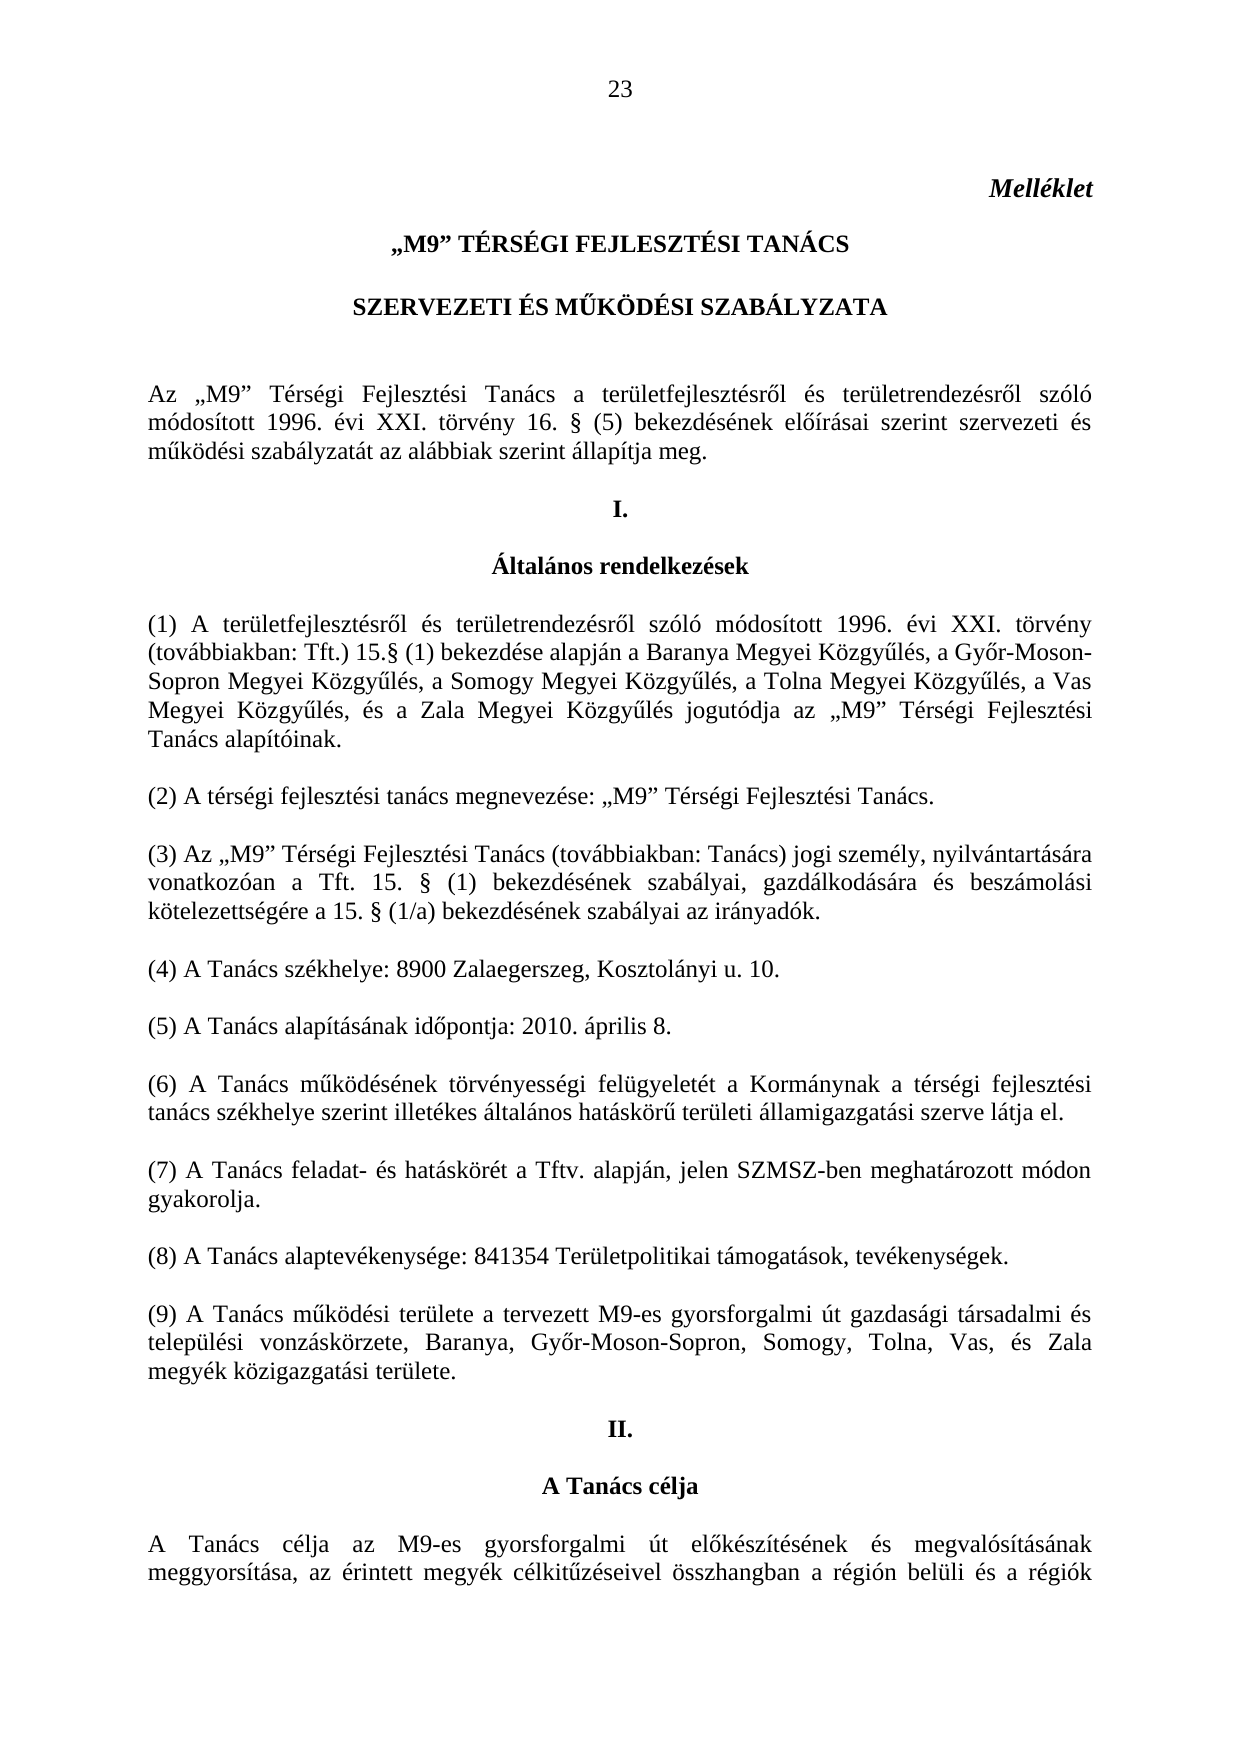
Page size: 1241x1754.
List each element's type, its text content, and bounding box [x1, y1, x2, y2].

text A Tanács célja [148, 1471, 1093, 1500]
text (1) A területfejlesztésről és területrendezésről szóló módosított 1996. évi XXI. törvény (továbbiakban: Tft.) 15.§ (1) bekezdése alapján a Baranya Megyei Közgyűlés, a Győr-Moson-Sopron Megyei Közgyűlés, a Somogy Megyei Közgyűlés, a Tolna Megyei Közgyűlés, a Vas Megyei Közgyűlés, és a Zala Megyei Közgyűlés jogutódja az „M9” Térségi Fejlesztési Tanács alapítóinak. [148, 609, 1093, 752]
text II. [148, 1414, 1093, 1442]
text (5) A Tanács alapításának időpontja: 2010. április 8. [148, 1011, 1093, 1040]
text (3) Az „M9” Térségi Fejlesztési Tanács (továbbiakban: Tanács) jogi személy, nyilvántartására vonatkozóan a Tft. 15. § (1) bekezdésének szabályai, gazdálkodására és beszámolási kötelezettségére a 15. § (1/a) bekezdésének szabályai az irányadók. [148, 839, 1093, 925]
text (2) A térségi fejlesztési tanács megnevezése: „M9” Térségi Fejlesztési Tanács. [148, 781, 1093, 810]
text I. [148, 494, 1093, 522]
text (6) A Tanács működésének törvényességi felügyeletét a Kormánynak a térségi fejlesztési tanács székhelye szerint illetékes általános hatáskörű területi államigazgatási szerve látja el. [148, 1069, 1093, 1126]
text (9) A Tanács működési területe a tervezett M9-es gyorsforgalmi út gazdasági társadalmi és települési vonzáskörzete, Baranya, Győr-Moson-Sopron, Somogy, Tolna, Vas, és Zala megyék közigazgatási területe. [148, 1299, 1093, 1385]
text Az „M9” Térségi Fejlesztési Tanács a területfejlesztésről és területrendezésről szóló módosított 1996. évi XXI. törvény 16. § (5) bekezdésének előírásai szerint szervezeti és működési szabályzatát az alábbiak szerint állapítja meg. [148, 379, 1093, 465]
text Melléklet [148, 173, 1093, 204]
text (7) A Tanács feladat- és hatáskörét a Tftv. alapján, jelen SZMSZ-ben meghatározott módon gyakorolja. [148, 1155, 1093, 1212]
text szervezeti és működési szabályzatA [148, 292, 1093, 321]
text (4) A Tanács székhelye: 8900 Zalaegerszeg, Kosztolányi u. 10. [148, 954, 1093, 982]
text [148, 1529, 1093, 1586]
text „M9” TÉRSÉGI FEJLESZTÉSI TANÁCS [148, 229, 1093, 257]
text (8) A Tanács alaptevékenysége: 841354 Területpolitikai támogatások, tevékenységek. [148, 1241, 1093, 1270]
text Általános rendelkezések [148, 551, 1093, 580]
